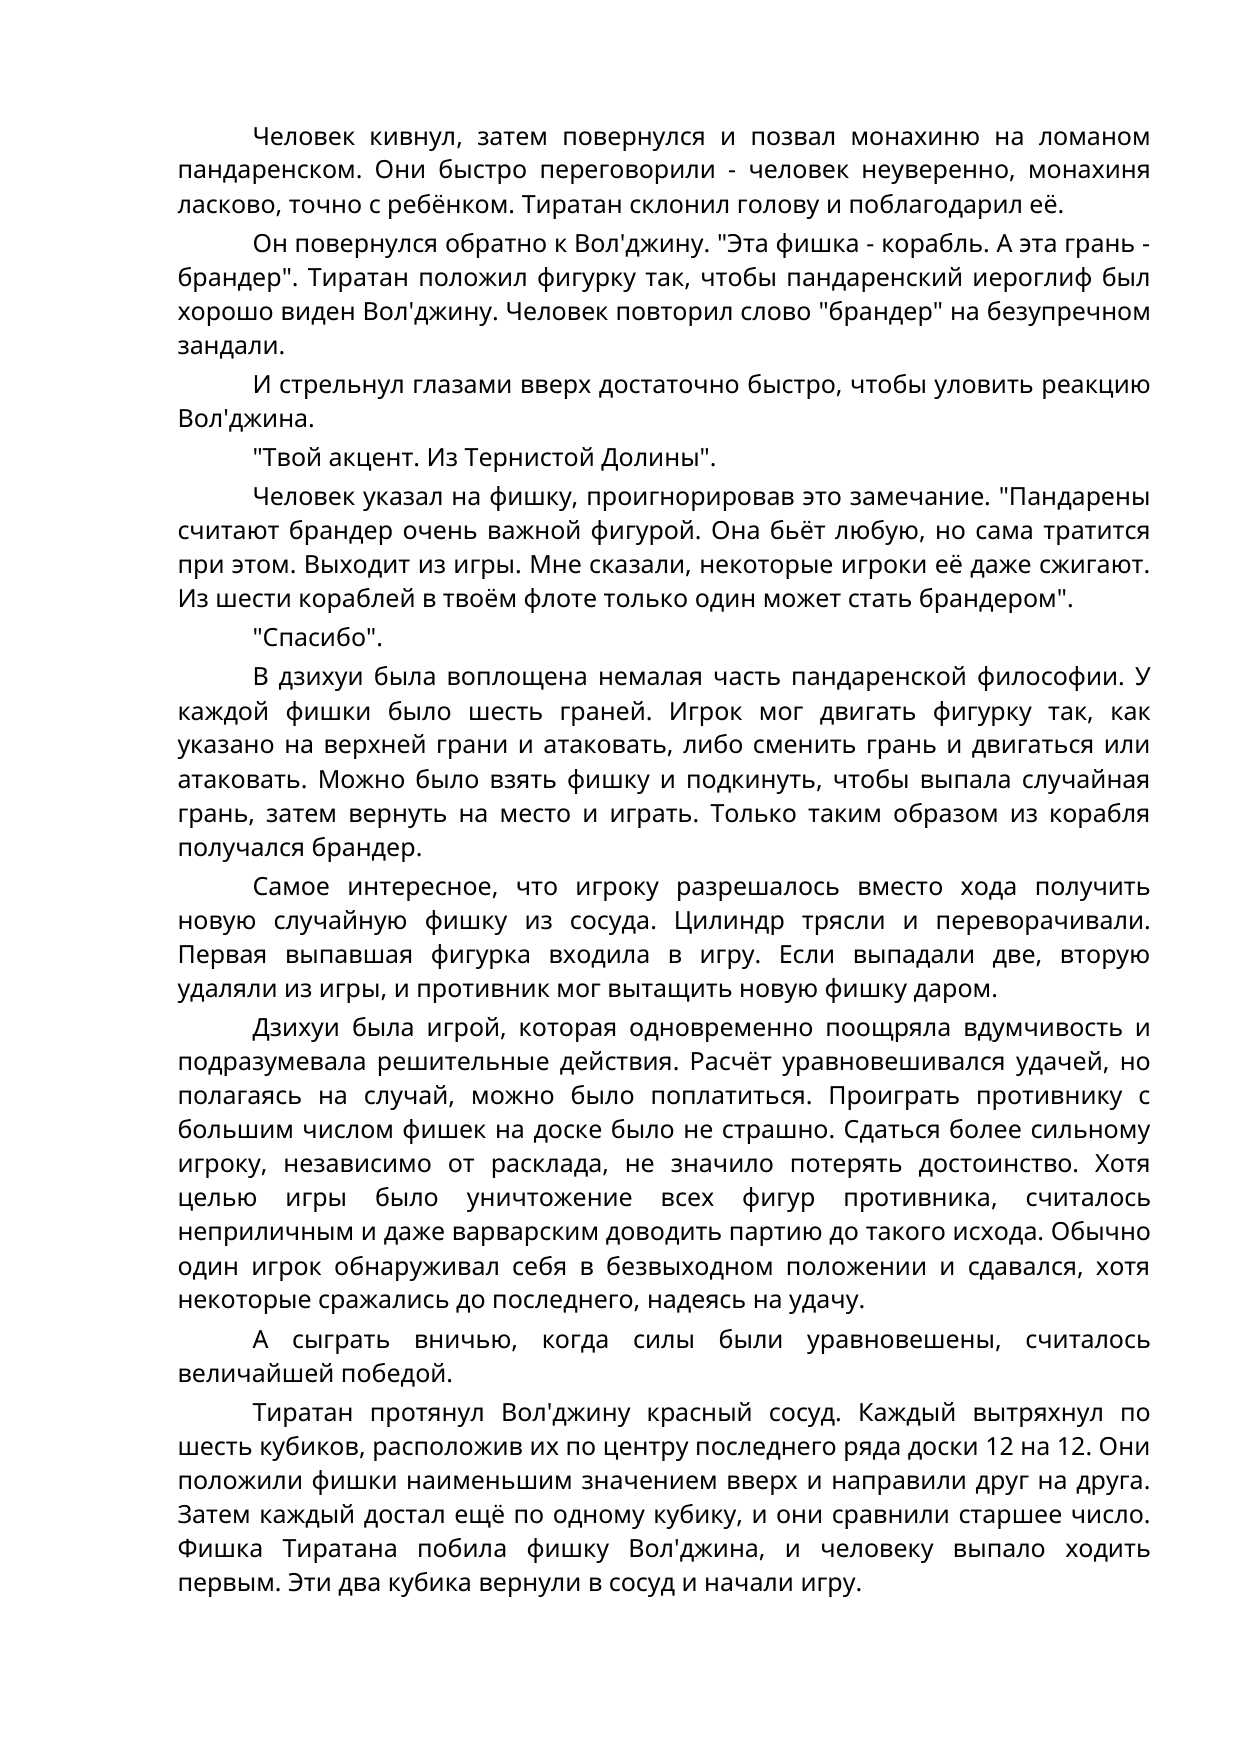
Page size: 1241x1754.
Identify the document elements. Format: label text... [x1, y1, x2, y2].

text Человек кивнул, затем повернулся и позвал монахиню на ломаном пандаренском. Они быстро переговорили - человек неуверенно, монахиня ласково, точно с ребёнком. Тиратан склонил голову и поблагодарил её. [177, 118, 1152, 220]
text И стрельнул глазами вверх достаточно быстро, чтобы уловить реакцию Вол'джина. [177, 367, 1152, 435]
text "Спасибо". [177, 620, 1152, 654]
text "Твой акцент. Из Тернистой Долины". [177, 440, 1152, 474]
text Самое интересное, что игроку разрешалось вместо хода получить новую случайную фишку из сосуда. Цилиндр трясли и переворачивали. Первая выпавшая фигурка входила в игру. Если выпадали две, вторую удаляли из игры, и противник мог вытащить новую фишку даром. [177, 868, 1152, 1005]
text Он повернулся обратно к Вол'джину. "Эта фишка - корабль. А эта грань - брандер". Тиратан положил фигурку так, чтобы пандаренский иероглиф был хорошо виден Вол'джину. Человек повторил слово "брандер" на безупречном зандали. [177, 225, 1152, 362]
text В дзихуи была воплощена немалая часть пандаренской философии. У каждой фишки было шесть граней. Игрок мог двигать фигурку так, как указано на верхней грани и атаковать, либо сменить грань и двигаться или атаковать. Можно было взять фишку и подкинуть, чтобы выпала случайная грань, затем вернуть на место и играть. Только таким образом из корабля получался брандер. [177, 659, 1152, 863]
text Тиратан протянул Вол'джину красный сосуд. Каждый вытряхнул по шесть кубиков, расположив их по центру последнего ряда доски 12 на 12. Они положили фишки наименьшим значением вверх и направили друг на друга. Затем каждый достал ещё по одному кубику, и они сравнили старшее число. Фишка Тиратана побила фишку Вол'джина, и человеку выпало ходить первым. Эти два кубика вернули в сосуд и начали игру. [177, 1394, 1152, 1599]
text А сыграть вничью, когда силы были уравновешены, считалось величайшей победой. [177, 1321, 1152, 1389]
text Дзихуи была игрой, которая одновременно поощряла вдумчивость и подразумевала решительные действия. Расчёт уравновешивался удачей, но полагаясь на случай, можно было поплатиться. Проиграть противнику с большим числом фишек на доске было не страшно. Сдаться более сильному игроку, независимо от расклада, не значило потерять достоинство. Хотя целью игры было уничтожение всех фигур противника, считалось неприличным и даже варварским доводить партию до такого исхода. Обычно один игрок обнаруживал себя в безвыходном положении и сдавался, хотя некоторые сражались до последнего, надеясь на удачу. [177, 1010, 1152, 1316]
text Человек указал на фишку, проигнорировав это замечание. "Пандарены считают брандер очень важной фигурой. Она бьёт любую, но сама тратится при этом. Выходит из игры. Мне сказали, некоторые игроки её даже сжигают. Из шести кораблей в твоём флоте только один может стать брандером". [177, 479, 1152, 615]
